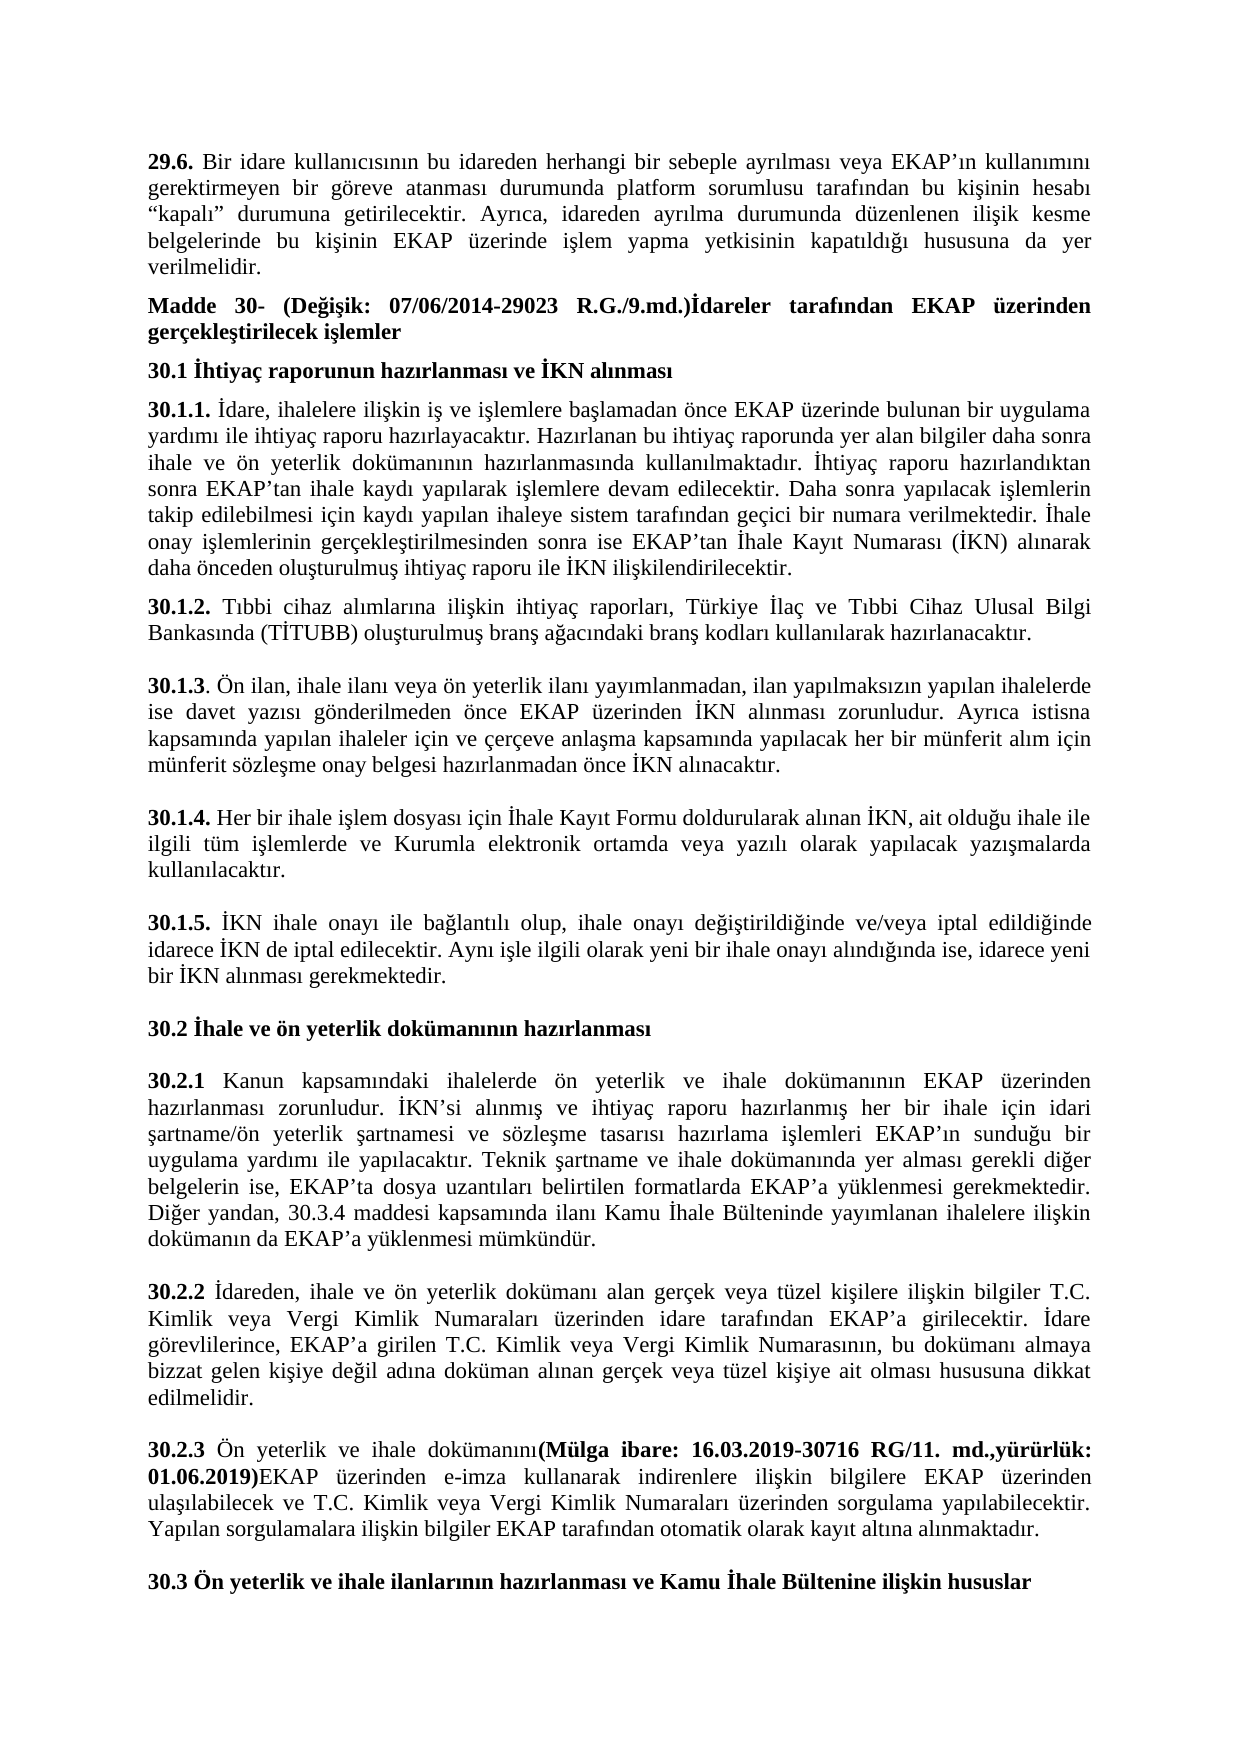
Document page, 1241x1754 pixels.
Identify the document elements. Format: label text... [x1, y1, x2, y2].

text 30.2.3 Ön yeterlik ve ihale dokümanını(Mülga ibare: 16.03.2019-30716 RG/11. md.,yürürlük: 01.06.2019)EKAP üzerinden e-imza kullanarak indirenlere ilişkin bilgilere EKAP üzerinden ulaşılabilecek ve T.C. Kimlik veya Vergi Kimlik Numaraları üzerinden sorgulama yapılabilecektir. Yapılan sorgulamalara ilişkin bilgiler EKAP tarafından otomatik olarak kayıt altına alınmaktadır. [148, 1436, 1092, 1542]
text Madde 30- (Değişik: 07/06/2014-29023 R.G./9.md.)İdareler tarafından EKAP üzerinden gerçekleştirilecek işlemler [148, 292, 1092, 345]
text 30.2.2 İdareden, ihale ve ön yeterlik dokümanı alan gerçek veya tüzel kişilere ilişkin bilgiler T.C. Kimlik veya Vergi Kimlik Numaraları üzerinden idare tarafından EKAP’a girilecektir. İdare görevlilerince, EKAP’a girilen T.C. Kimlik veya Vergi Kimlik Numarasının, bu dokümanı almaya bizzat gelen kişiye değil adına doküman alınan gerçek veya tüzel kişiye ait olması hususuna dikkat edilmelidir. [148, 1278, 1092, 1410]
text 30.1.5. İKN ihale onayı ile bağlantılı olup, ihale onayı değiştirildiğinde ve/veya iptal edildiğinde idarece İKN de iptal edilecektir. Aynı işle ilgili olarak yeni bir ihale onayı alındığında ise, idarece yeni bir İKN alınması gerekmektedir. [148, 909, 1092, 988]
text 30.2.1 Kanun kapsamındaki ihalelerde ön yeterlik ve ihale dokümanının EKAP üzerinden hazırlanması zorunludur. İKN’si alınmış ve ihtiyaç raporu hazırlanmış her bir ihale için idari şartname/ön yeterlik şartnamesi ve sözleşme tasarısı hazırlama işlemleri EKAP’ın sunduğu bir uygulama yardımı ile yapılacaktır. Teknik şartname ve ihale dokümanında yer alması gerekli diğer belgelerin ise, EKAP’ta dosya uzantıları belirtilen formatlarda EKAP’a yüklenmesi gerekmektedir. Diğer yandan, 30.3.4 maddesi kapsamında ilanı Kamu İhale Bülteninde yayımlanan ihalelere ilişkin dokümanın da EKAP’a yüklenmesi mümkündür. [148, 1067, 1092, 1252]
text 30.1.2. Tıbbi cihaz alımlarına ilişkin ihtiyaç raporları, Türkiye İlaç ve Tıbbi Cihaz Ulusal Bilgi Bankasında (TİTUBB) oluşturulmuş branş ağacındaki branş kodları kullanılarak hazırlanacaktır. [148, 593, 1092, 646]
text 30.3 Ön yeterlik ve ihale ilanlarının hazırlanması ve Kamu İhale Bültenine ilişkin hususlar [148, 1568, 1092, 1594]
text 30.1.3. Ön ilan, ihale ilanı veya ön yeterlik ilanı yayımlanmadan, ilan yapılmaksızın yapılan ihalelerde ise davet yazısı gönderilmeden önce EKAP üzerinden İKN alınması zorunludur. Ayrıca istisna kapsamında yapılan ihaleler için ve çerçeve anlaşma kapsamında yapılacak her bir münferit alım için münferit sözleşme onay belgesi hazırlanmadan önce İKN alınacaktır. [148, 672, 1092, 777]
text 29.6. Bir idare kullanıcısının bu idareden herhangi bir sebeple ayrılması veya EKAP’ın kullanımını gerektirmeyen bir göreve atanması durumunda platform sorumlusu tarafından bu kişinin hesabı “kapalı” durumuna getirilecektir. Ayrıca, idareden ayrılma durumunda düzenlenen ilişik kesme belgelerinde bu kişinin EKAP üzerinde işlem yapma yetkisinin kapatıldığı hususuna da yer verilmelidir. [148, 148, 1092, 279]
text 30.1 İhtiyaç raporunun hazırlanması ve İKN alınması [148, 357, 1092, 383]
text 30.2 İhale ve ön yeterlik dokümanının hazırlanması [148, 1015, 1092, 1041]
text 30.1.4. Her bir ihale işlem dosyası için İhale Kayıt Formu doldurularak alınan İKN, ait olduğu ihale ile ilgili tüm işlemlerde ve Kurumla elektronik ortamda veya yazılı olarak yapılacak yazışmalarda kullanılacaktır. [148, 804, 1092, 883]
text 30.1.1. İdare, ihalelere ilişkin iş ve işlemlere başlamadan önce EKAP üzerinde bulunan bir uygulama yardımı ile ihtiyaç raporu hazırlayacaktır. Hazırlanan bu ihtiyaç raporunda yer alan bilgiler daha sonra ihale ve ön yeterlik dokümanının hazırlanmasında kullanılmaktadır. İhtiyaç raporu hazırlandıktan sonra EKAP’tan ihale kaydı yapılarak işlemlere devam edilecektir. Daha sonra yapılacak işlemlerin takip edilebilmesi için kaydı yapılan ihaleye sistem tarafından geçici bir numara verilmektedir. İhale onay işlemlerinin gerçekleştirilmesinden sonra ise EKAP’tan İhale Kayıt Numarası (İKN) alınarak daha önceden oluşturulmuş ihtiyaç raporu ile İKN ilişkilendirilecektir. [148, 396, 1092, 581]
